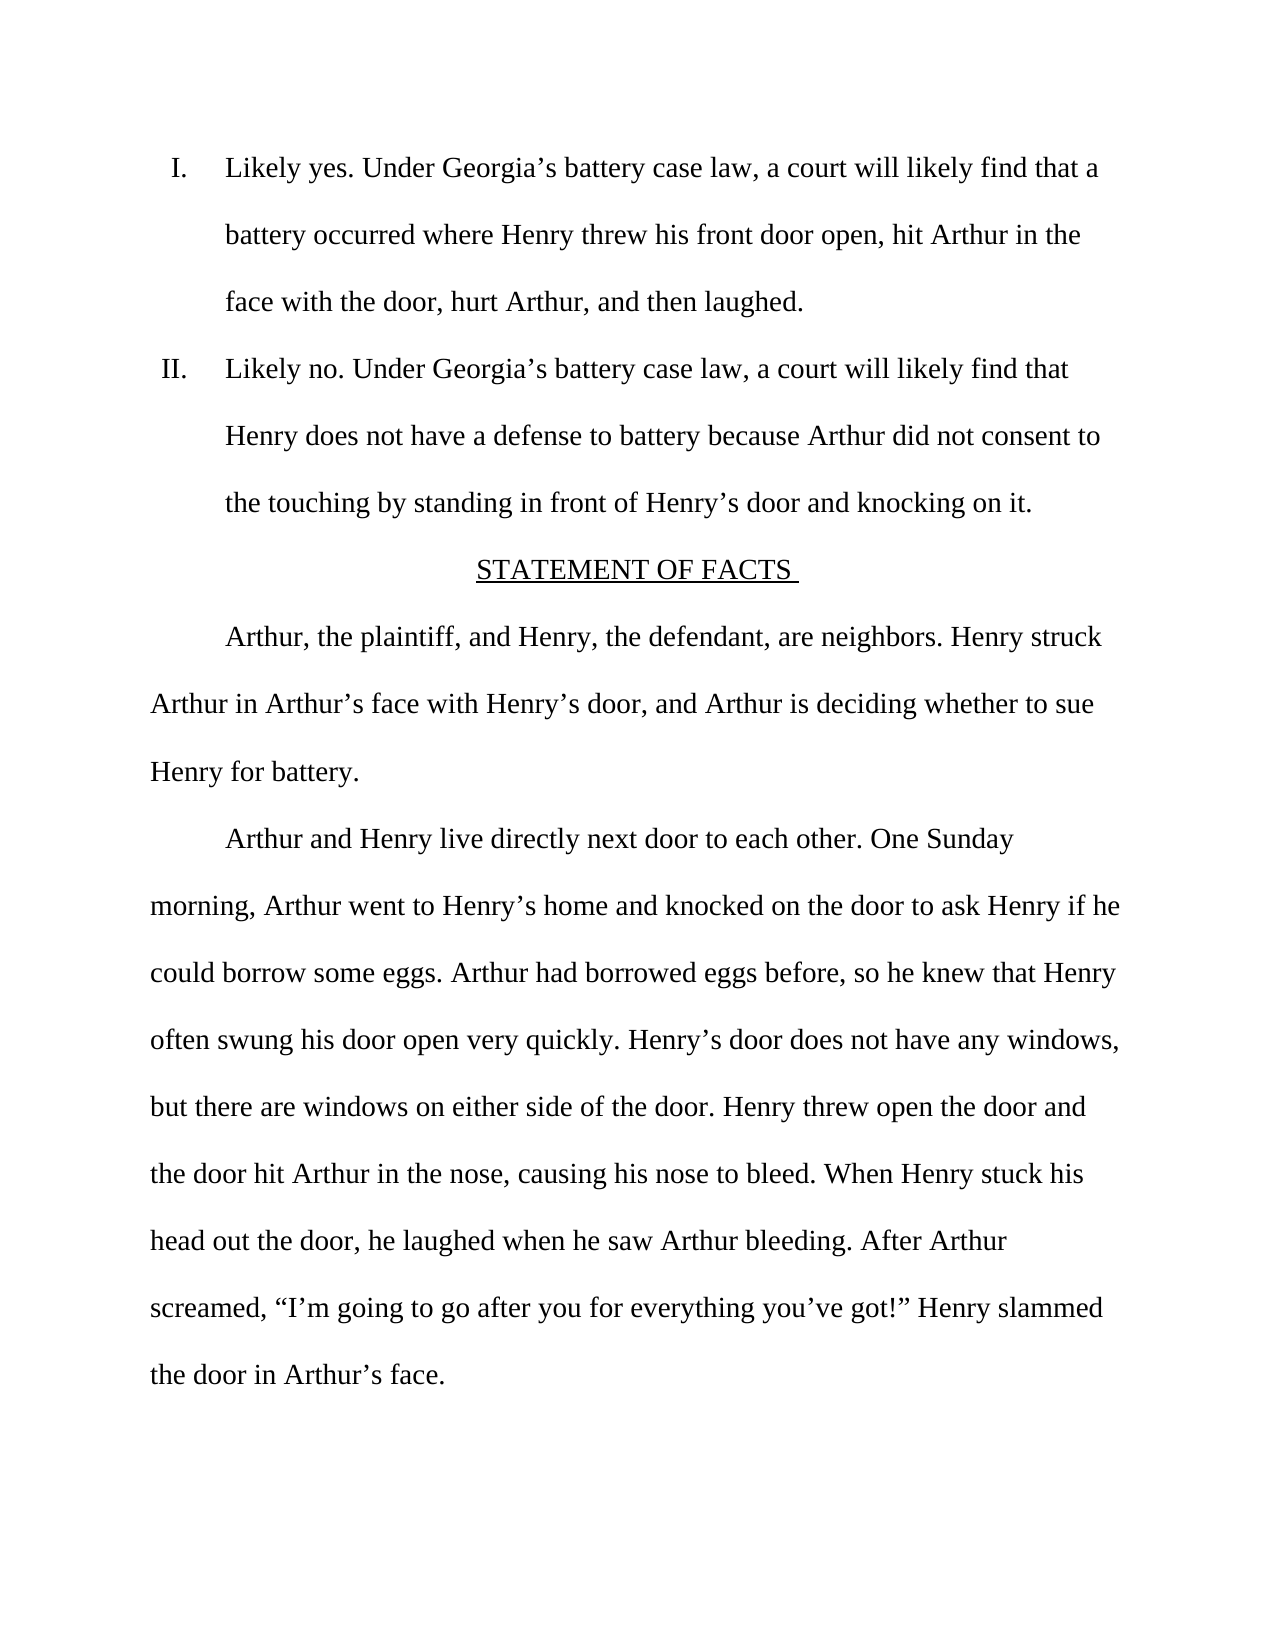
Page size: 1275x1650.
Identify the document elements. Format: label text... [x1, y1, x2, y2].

text Arthur and Henry live directly next door to each other. One Sunday morning, Arthur went to Henry’s home and knocked on the door to ask Henry if he could borrow some eggs. Arthur had borrowed eggs before, so he knew that Henry often swung his door open very quickly. Henry’s door does not have any windows, but there are windows on either side of the door. Henry threw open the door and the door hit Arthur in the nose, causing his nose to bleed. When Henry stuck his head out the door, he laughed when he saw Arthur bleeding. After Arthur screamed, “I’m going to go after you for everything you’ve got!” Henry slammed the door in Arthur’s face. [150, 821, 1125, 1391]
list Likely no. Under Georgia’s battery case law, a court will likely find that Henry does not have a defense to battery because Arthur did not consent to the touching by standing in front of Henry’s door and knocking on it. [187, 351, 1125, 519]
text Arthur, the plaintiff, and Henry, the defendant, are neighbors. Henry struck Arthur in Arthur’s face with Henry’s door, and Arthur is deciding whether to sue Henry for battery. [150, 619, 1125, 787]
list Likely yes. Under Georgia’s battery case law, a court will likely find that a battery occurred where Henry threw his front door open, hit Arthur in the face with the door, hurt Arthur, and then laughed. [187, 150, 1125, 318]
text STATEMENT OF FACTS [150, 552, 1125, 586]
